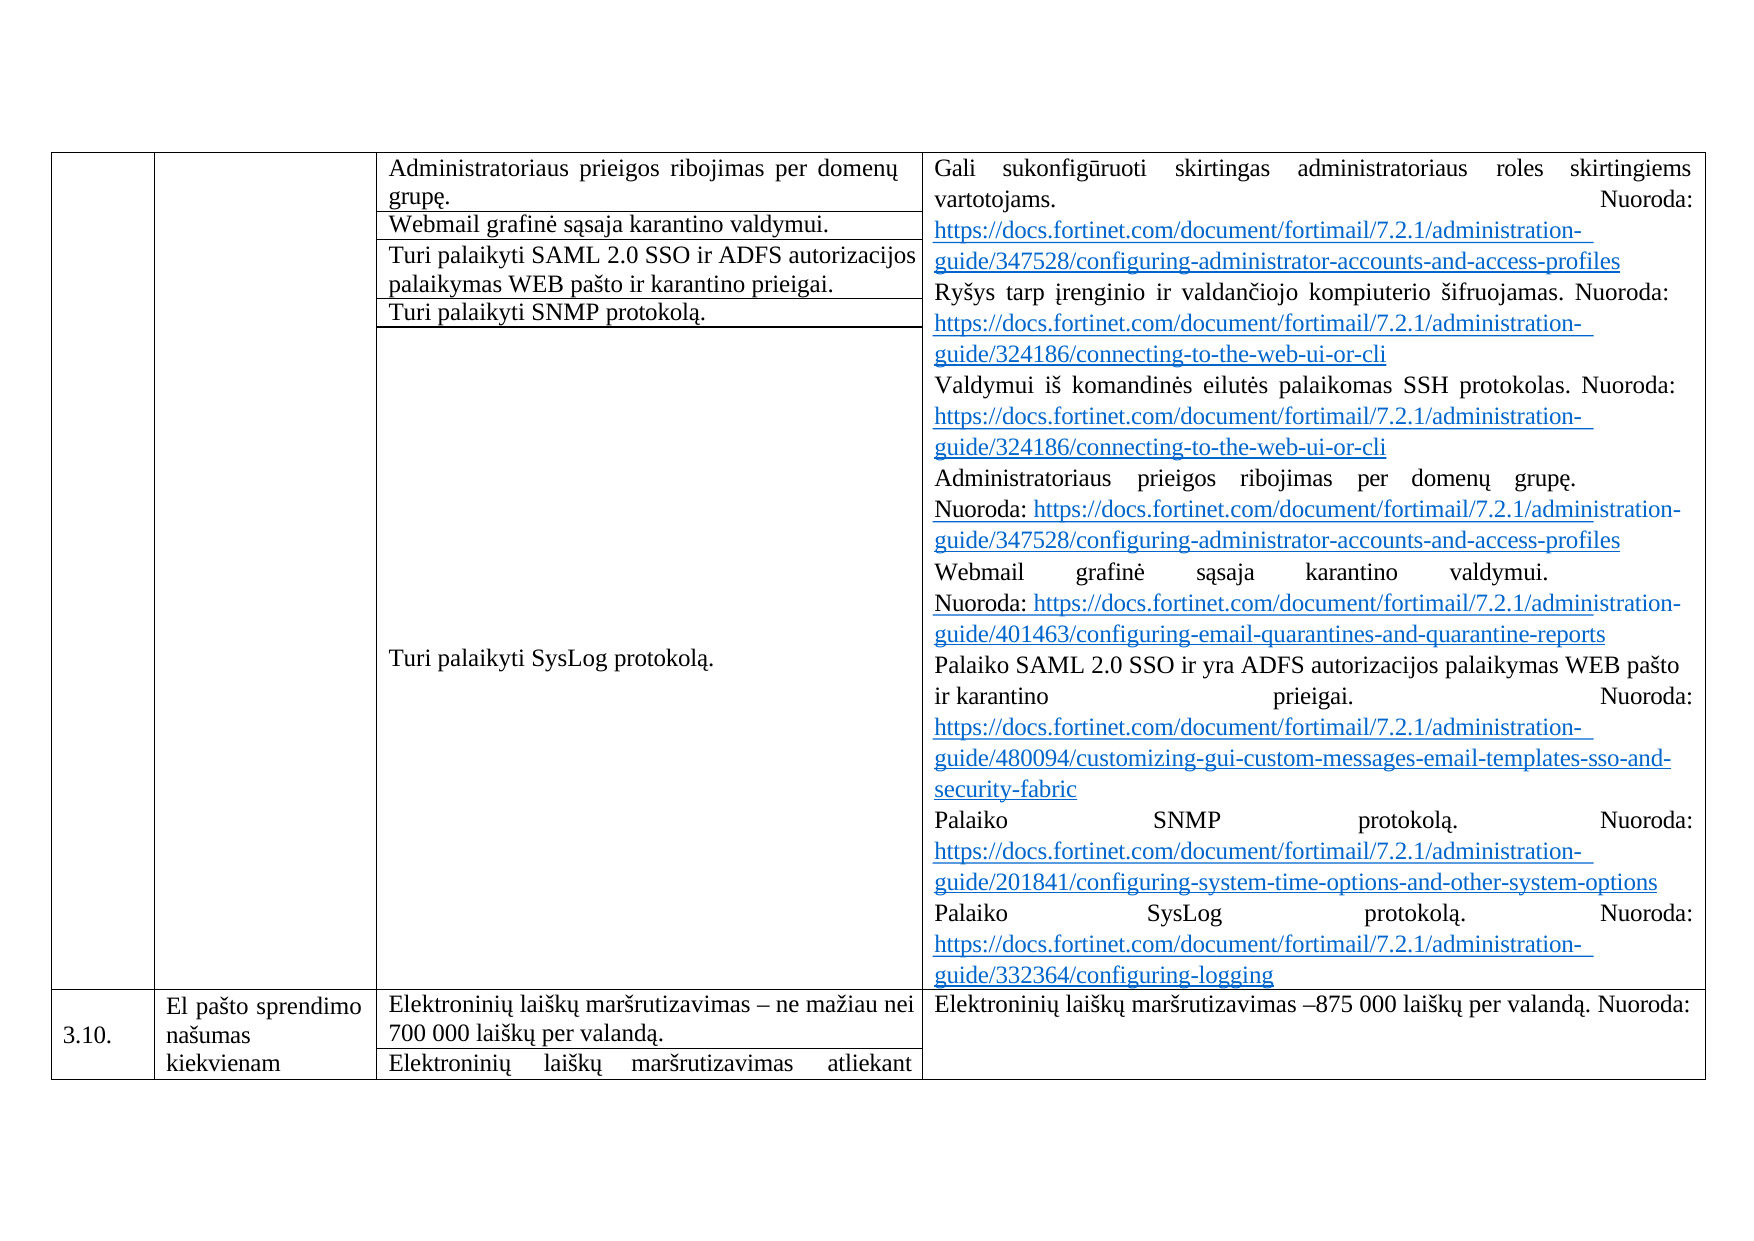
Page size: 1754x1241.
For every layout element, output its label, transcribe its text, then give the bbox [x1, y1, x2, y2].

table_cell El pašto sprendimo našumas kiekvienam [155, 990, 376, 1078]
table_cell Elektroninių laiškų maršrutizavimas atliekant [377, 1049, 922, 1078]
table_cell 3.10. [52, 990, 154, 1078]
table_header [52, 153, 154, 989]
table_cell Webmail grafinė sąsaja karantino valdymui. [377, 212, 922, 239]
table_cell Turi palaikyti SNMP protokolą. [377, 299, 922, 326]
table_cell Turi palaikyti SAML 2.0 SSO ir ADFS autorizacijos palaikymas WEB pašto ir karantino prieigai. [377, 240, 922, 298]
table_cell Elektroninių laiškų maršrutizavimas –875 000 laiškų per valandą. Nuoroda: [923, 990, 1705, 1078]
table_header [155, 153, 376, 989]
table_cell Turi palaikyti SysLog protokolą. [377, 328, 922, 989]
table_header Gali sukonfigūruoti skirtingas administratoriaus roles skirtingiems vartotojams. Nuoroda: https://docs.fortinet.com/document/fortimail/7.2.1/administration- guide/347528/configuring-administrator-accounts-and-access-profiles Ryšys tarp įrenginio ir valdančiojo kompiuterio šifruojamas. Nuoroda: https://docs.fortinet.com/document/fortimail/7.2.1/administration- guide/324186/connecting-to-the-web-ui-or-cli Valdymui iš komandinės eilutės palaikomas SSH protokolas. Nuoroda: https://docs.fortinet.com/document/fortimail/7.2.1/administration- guide/324186/connecting-to-the-web-ui-or-cli Administratoriaus prieigos ribojimas per domenų grupę. Nuoroda: https://docs.fortinet.com/document/fortimail/7.2.1/administration- guide/347528/configuring-administrator-accounts-and-access-profiles Webmail grafinė sąsaja karantino valdymui. Nuoroda: https://docs.fortinet.com/document/fortimail/7.2.1/administration- guide/401463/configuring-email-quarantines-and-quarantine-reports Palaiko SAML 2.0 SSO ir yra ADFS autorizacijos palaikymas WEB pašto ir karantino prieigai. Nuoroda: https://docs.fortinet.com/document/fortimail/7.2.1/administration- guide/480094/customizing-gui-custom-messages-email-templates-sso-and- security-fabric Palaiko SNMP protokolą. Nuoroda: https://docs.fortinet.com/document/fortimail/7.2.1/administration- guide/201841/configuring-system-time-options-and-other-system-options Palaiko SysLog protokolą. Nuoroda: https://docs.fortinet.com/document/fortimail/7.2.1/administration- guide/332364/configuring-logging [923, 153, 1705, 989]
table_header Administratoriaus prieigos ribojimas per domenų grupę. [377, 153, 922, 211]
table_cell Elektroninių laiškų maršrutizavimas – ne mažiau nei 700 000 laiškų per valandą. [377, 990, 922, 1047]
